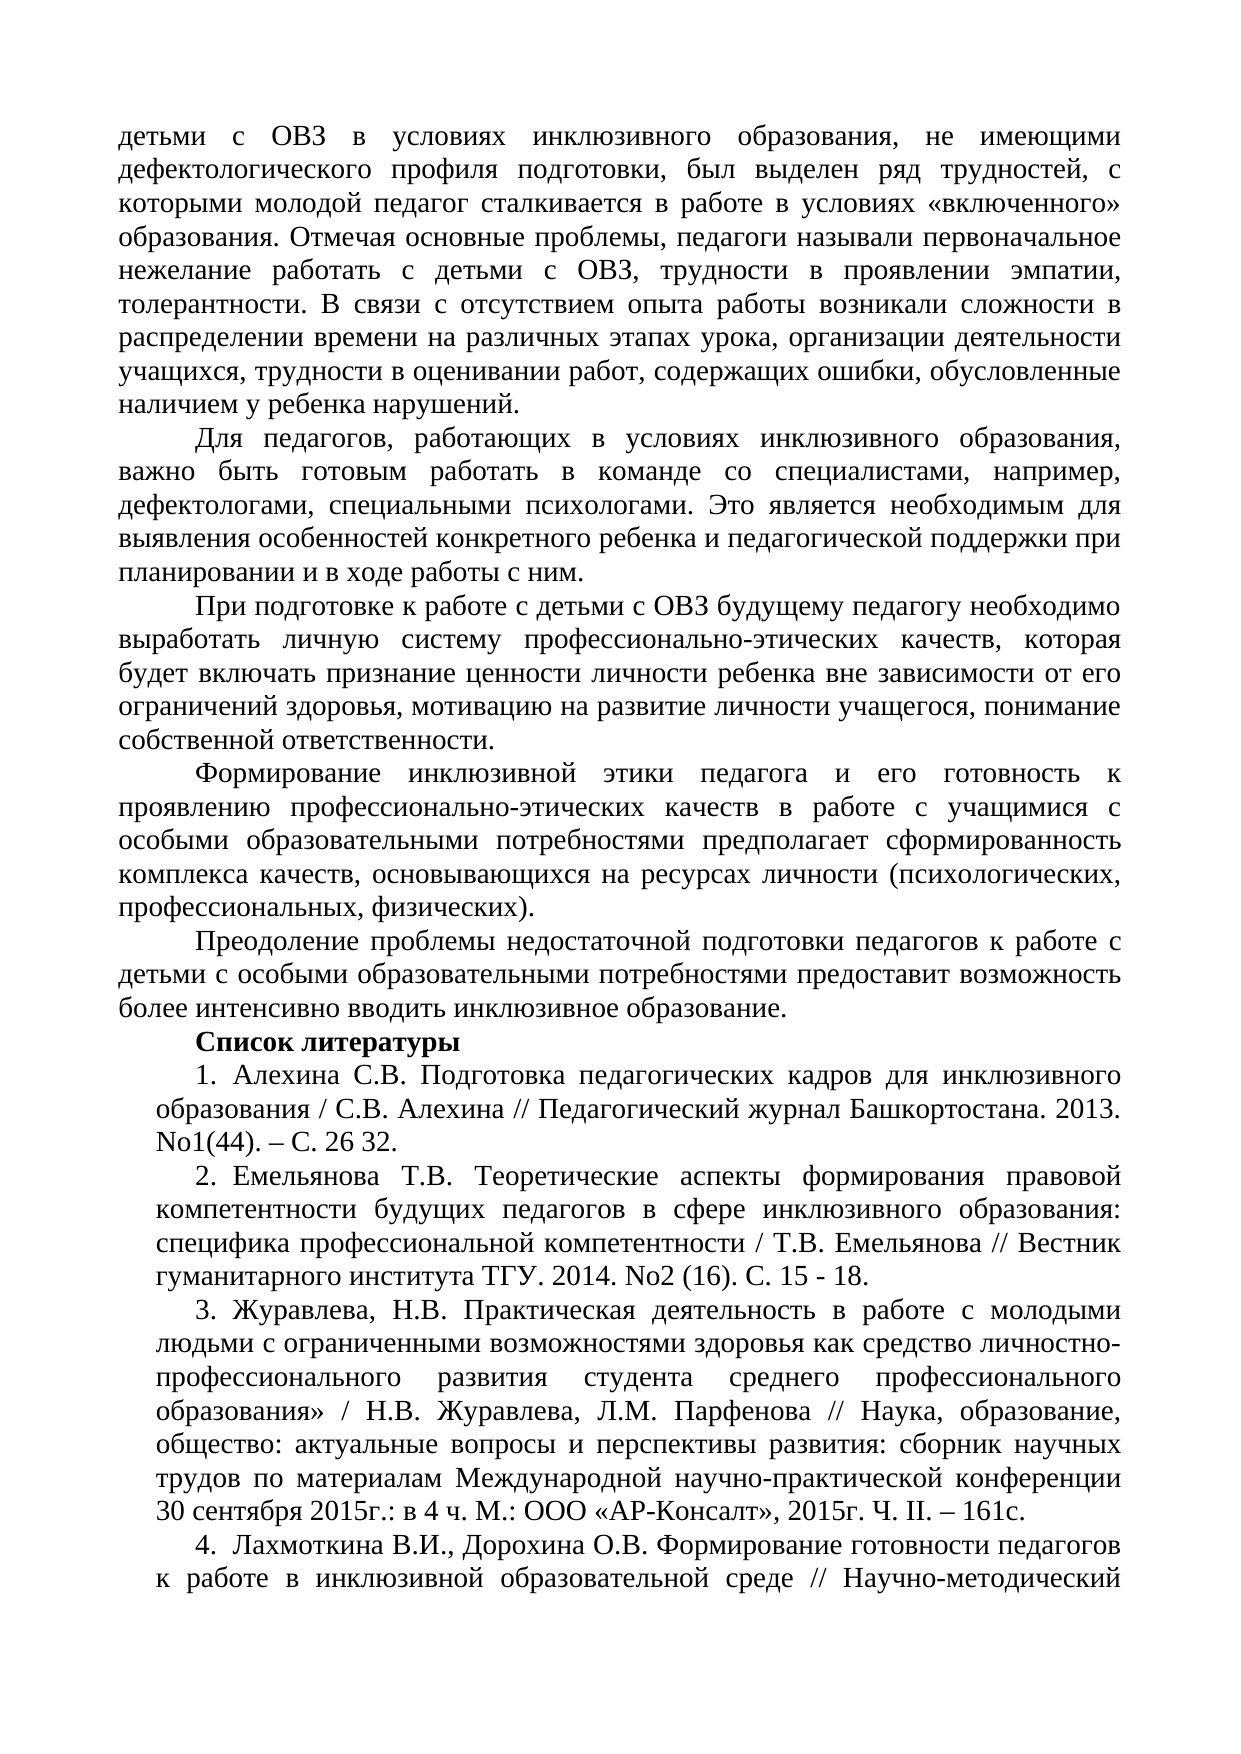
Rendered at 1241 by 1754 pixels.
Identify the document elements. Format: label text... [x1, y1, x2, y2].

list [156, 1527, 1122, 1594]
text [118, 118, 1122, 420]
text Преодоление проблемы недостаточной подготовки педагогов к работе с детьми с особыми образовательными потребностями предоставит возможность более интенсивно вводить инклюзивное образование. [118, 923, 1122, 1024]
list Журавлева, Н.В. Практическая деятельность в работе с молодыми людьми с ограниченными возможностями здоровья как средство личностно-профессионального развития студента среднего профессионального образования» / Н.В. Журавлева, Л.М. Парфенова // Наука, образование, общество: актуальные вопросы и перспективы развития: сборник научных трудов по материалам Международной научно-практической конференции 30 сентября 2015г.: в 4 ч. М.: ООО «АР-Консалт», 2015г. Ч. II. – 161с. [156, 1292, 1122, 1527]
list Емельянова Т.В. Теоретические аспекты формирования правовой компетентности будущих педагогов в сфере инклюзивного образования: специфика профессиональной компетентности / Т.В. Емельянова // Вестник гуманитарного института ТГУ. 2014. No2 (16). С. 15 - 18. [156, 1158, 1122, 1292]
text Формирование инклюзивной этики педагога и его готовность к проявлению профессионально-этических качеств в работе с учащимися с особыми образовательными потребностями предполагает сформированность комплекса качеств, основывающихся на ресурсах личности (психологических, профессиональных, физических). [118, 755, 1122, 923]
text Список литературы [118, 1024, 1122, 1057]
text При подготовке к работе с детьми с ОВЗ будущему педагогу необходимо выработать личную систему профессионально-этических качеств, которая будет включать признание ценности личности ребенка вне зависимости от его ограничений здоровья, мотивацию на развитие личности учащегося, понимание собственной ответственности. [118, 588, 1122, 755]
list Алехина С.В. Подготовка педагогических кадров для инклюзивного образования / С.В. Алехина // Педагогический журнал Башкортостана. 2013. No1(44). – С. 26 32. [156, 1057, 1122, 1158]
text Для педагогов, работающих в условиях инклюзивного образования, важно быть готовым работать в команде со специалистами, например, дефектологами, специальными психологами. Это является необходимым для выявления особенностей конкретного ребенка и педагогической поддержки при планировании и в ходе работы с ним. [118, 420, 1122, 588]
